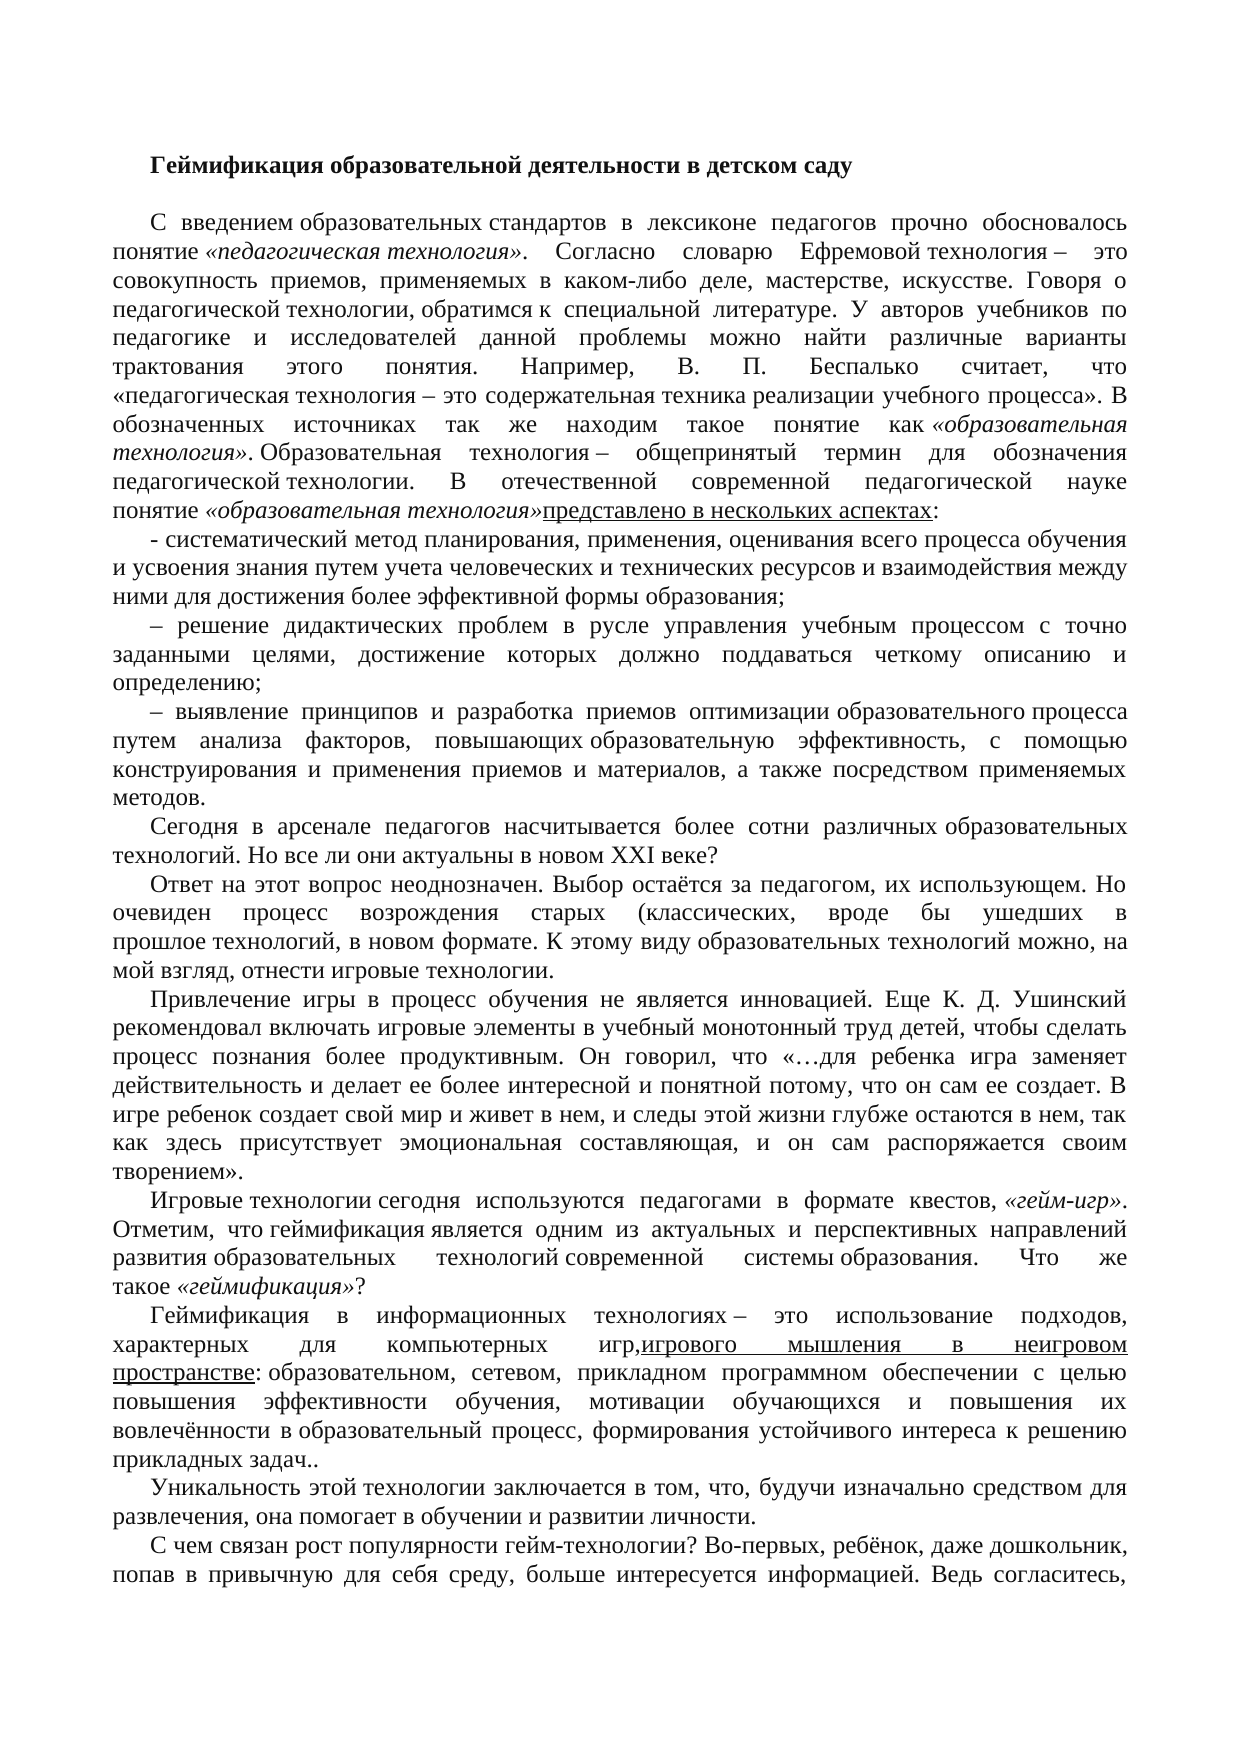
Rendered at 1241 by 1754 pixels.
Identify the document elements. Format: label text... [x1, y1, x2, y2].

text Привлечение игры в процесс обучения не является инновацией. Еще К. Д. Ушинский рекомендовал включать игровые элементы в учебный монотонный труд детей, чтобы сделать процесс познания более продуктивным. Он говорил, что «…для ребенка игра заменяет действительность и делает ее более интересной и понятной потому, что он сам ее создает. В игре ребенок создает свой мир и живет в нем, и следы этой жизни глубже остаются в нем, так как здесь присутствует эмоциональная составляющая, и он сам распоряжается своим творением». [112, 984, 1128, 1185]
text – решение дидактических проблем в русле управления учебным процессом с точно заданными целями, достижение которых должно поддаваться четкому описанию и определению; [112, 610, 1128, 696]
text Геймификация в информационных технологиях – это использование подходов, характерных для компьютерных игр,игрового мышления в неигровом пространстве: образовательном, сетевом, прикладном программном обеспечении с целью повышения эффективности обучения, мотивации обучающихся и повышения их вовлечённости в образовательный процесс, формирования устойчивого интереса к решению прикладных задач.. [112, 1300, 1128, 1472]
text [112, 1530, 1128, 1587]
text - систематический метод планирования, применения, оценивания всего процесса обучения и усвоения знания путем учета человеческих и технических ресурсов и взаимодействия между ними для достижения более эффективной формы образования; [112, 524, 1128, 610]
text Сегодня в арсенале педагогов насчитывается более сотни различных образовательных технологий. Но все ли они актуальны в новом XXI веке? [112, 811, 1128, 869]
text Игровые технологии сегодня используются педагогами в формате квестов, «гейм-игр». Отметим, что геймификация является одним из актуальных и перспективных направлений развития образовательных технологий современной системы образования. Что же такое «геймификация»? [112, 1185, 1128, 1300]
text Геймификация образовательной деятельности в детском саду [112, 150, 1128, 179]
text – выявление принципов и разработка приемов оптимизации образовательного процесса путем анализа факторов, повышающих образовательную эффективность, с помощью конструирования и применения приемов и материалов, а также посредством применяемых методов. [112, 696, 1128, 811]
text С введением образовательных стандартов в лексиконе педагогов прочно обосновалось понятие «педагогическая технология». Согласно словарю Ефремовой технология – это совокупность приемов, применяемых в каком-либо деле, мастерстве, искусстве. Говоря о педагогической технологии, обратимся к специальной литературе. У авторов учебников по педагогике и исследователей данной проблемы можно найти различные варианты трактования этого понятия. Например, В. П. Беспалько считает, что «педагогическая технология – это содержательная техника реализации учебного процесса». В обозначенных источниках так же находим такое понятие как «образовательная технология». Образовательная технология – общепринятый термин для обозначения педагогической технологии. В отечественной современной педагогической науке понятие «образовательная технология»представлено в нескольких аспектах: [112, 207, 1128, 524]
text Ответ на этот вопрос неоднозначен. Выбор остаётся за педагогом, их использующем. Но очевиден процесс возрождения старых (классических, вроде бы ушедших в прошлое технологий, в новом формате. К этому виду образовательных технологий можно, на мой взгляд, отнести игровые технологии. [112, 869, 1128, 984]
text Уникальность этой технологии заключается в том, что, будучи изначально средством для развлечения, она помогает в обучении и развитии личности. [112, 1472, 1128, 1530]
